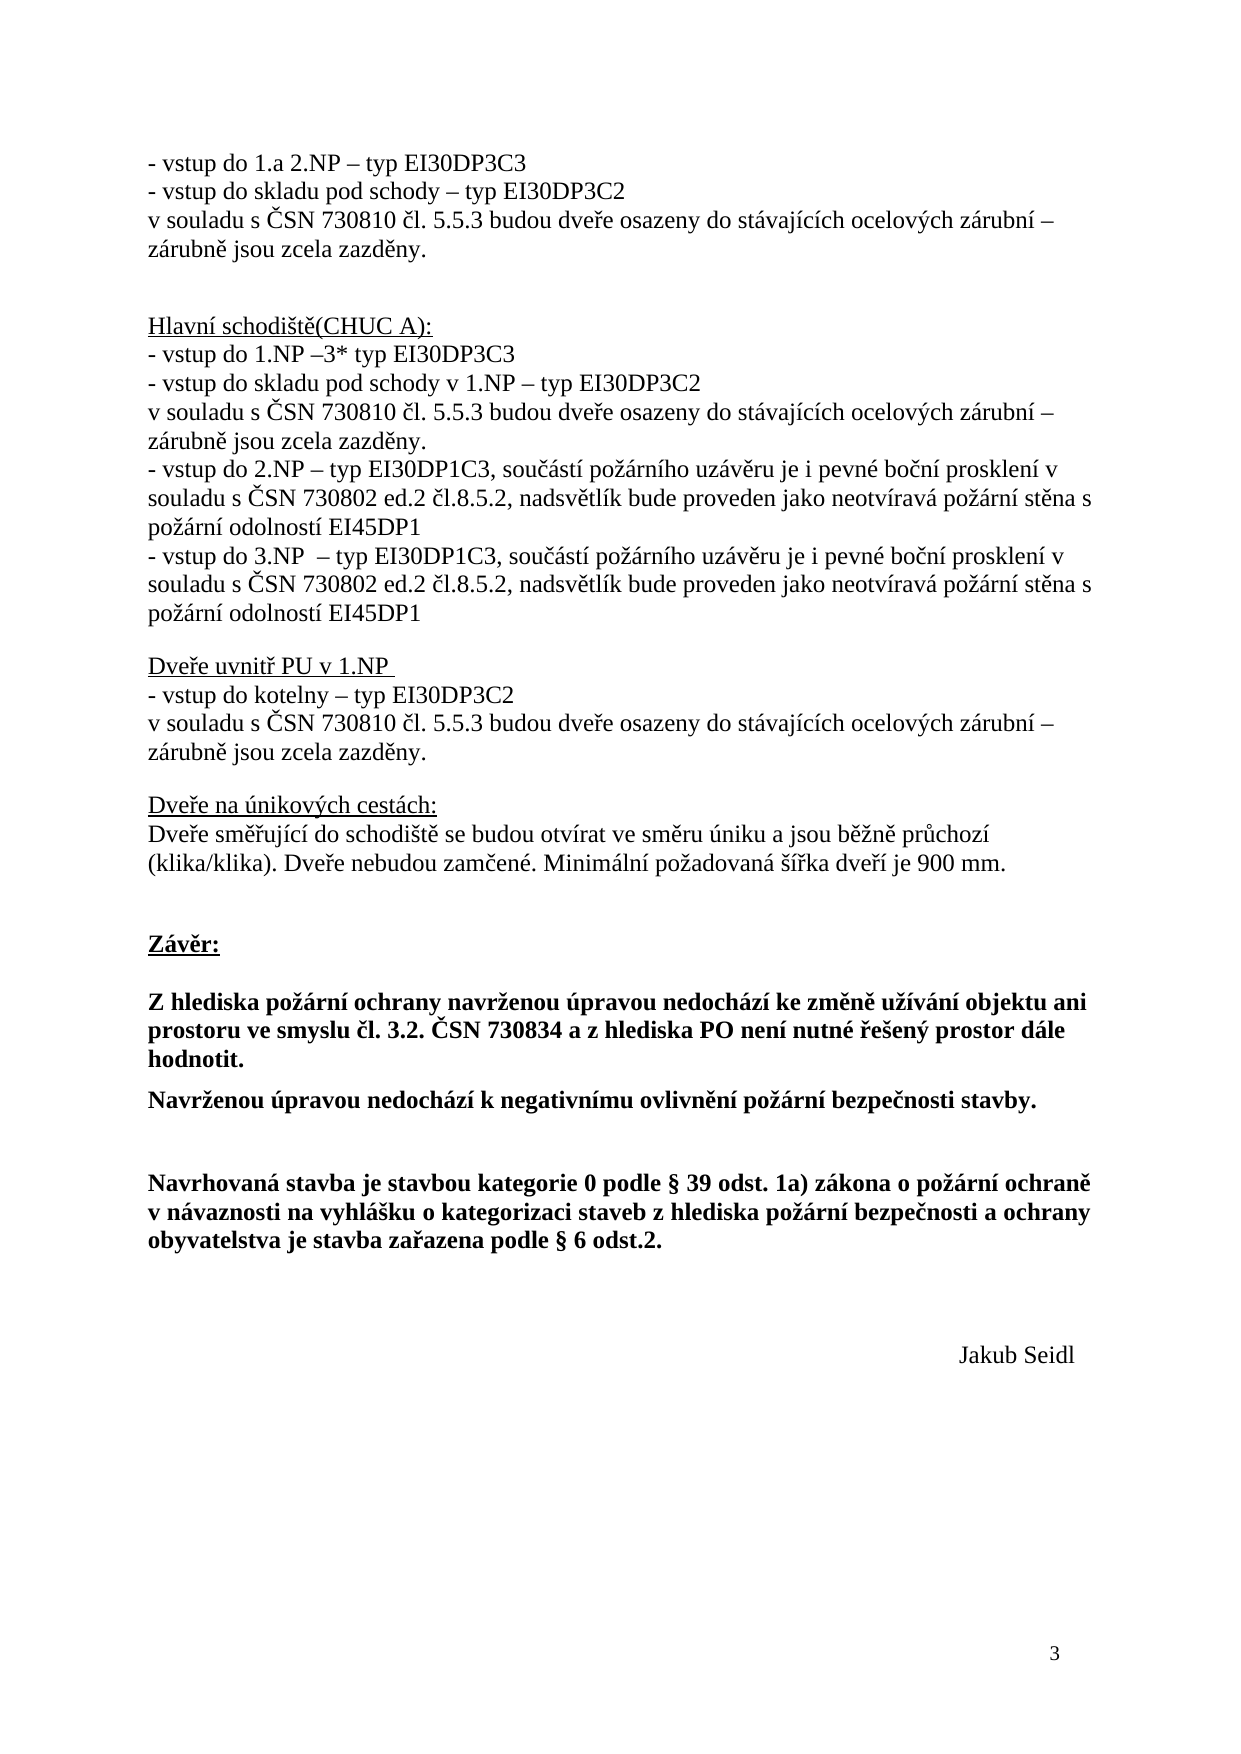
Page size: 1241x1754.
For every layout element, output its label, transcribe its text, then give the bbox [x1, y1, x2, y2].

text v souladu s ČSN 730810 čl. 5.5.3 budou dveře osazeny do stávajících ocelových zárubní – zárubně jsou zcela zazděny. [148, 205, 1093, 263]
text Z hlediska požární ochrany navrženou úpravou nedochází ke změně užívání objektu ani prostoru ve smyslu čl. 3.2. ČSN 730834 a z hlediska PO není nutné řešený prostor dále hodnotit. [148, 987, 1093, 1073]
text - vstup do skladu pod schody v 1.NP – typ EI30DP3C2 [148, 368, 1093, 397]
text v souladu s ČSN 730810 čl. 5.5.3 budou dveře osazeny do stávajících ocelových zárubní – zárubně jsou zcela zazděny. [148, 397, 1093, 454]
text Dveře na únikových cestách: [148, 790, 1093, 819]
text Jakub Seidl [148, 1340, 1093, 1369]
text Navrženou úpravou nedochází k negativnímu ovlivnění požární bezpečnosti stavby. [148, 1085, 1093, 1114]
text - vstup do skladu pod schody – typ EI30DP3C2 [148, 176, 1093, 205]
text Hlavní schodiště(CHUC A): [148, 311, 1093, 339]
text - vstup do 1.NP –3* typ EI30DP3C3 [148, 339, 1093, 368]
text Závěr: [148, 929, 1093, 958]
text - vstup do 3.NP – typ EI30DP1C3, součástí požárního uzávěru je i pevné boční prosklení v souladu s ČSN 730802 ed.2 čl.8.5.2, nadsvětlík bude proveden jako neotvíravá požární stěna s požární odolností EI45DP1 [148, 541, 1093, 627]
text Dveře směřující do schodiště se budou otvírat ve směru úniku a jsou běžně průchozí (klika/klika). Dveře nebudou zamčené. Minimální požadovaná šířka dveří je 900 mm. [148, 819, 1093, 876]
text Dveře uvnitř PU v 1.NP [148, 651, 1093, 680]
text - vstup do 2.NP – typ EI30DP1C3, součástí požárního uzávěru je i pevné boční prosklení v souladu s ČSN 730802 ed.2 čl.8.5.2, nadsvětlík bude proveden jako neotvíravá požární stěna s požární odolností EI45DP1 [148, 454, 1093, 541]
text Navrhovaná stavba je stavbou kategorie 0 podle § 39 odst. 1a) zákona o požární ochraně v návaznosti na vyhlášku o kategorizaci staveb z hlediska požární bezpečnosti a ochrany obyvatelstva je stavba zařazena podle § 6 odst.2. [148, 1168, 1093, 1254]
text - vstup do kotelny – typ EI30DP3C2 [148, 680, 1093, 708]
text - vstup do 1.a 2.NP – typ EI30DP3C3 [148, 148, 1093, 176]
text v souladu s ČSN 730810 čl. 5.5.3 budou dveře osazeny do stávajících ocelových zárubní – zárubně jsou zcela zazděny. [148, 708, 1093, 766]
